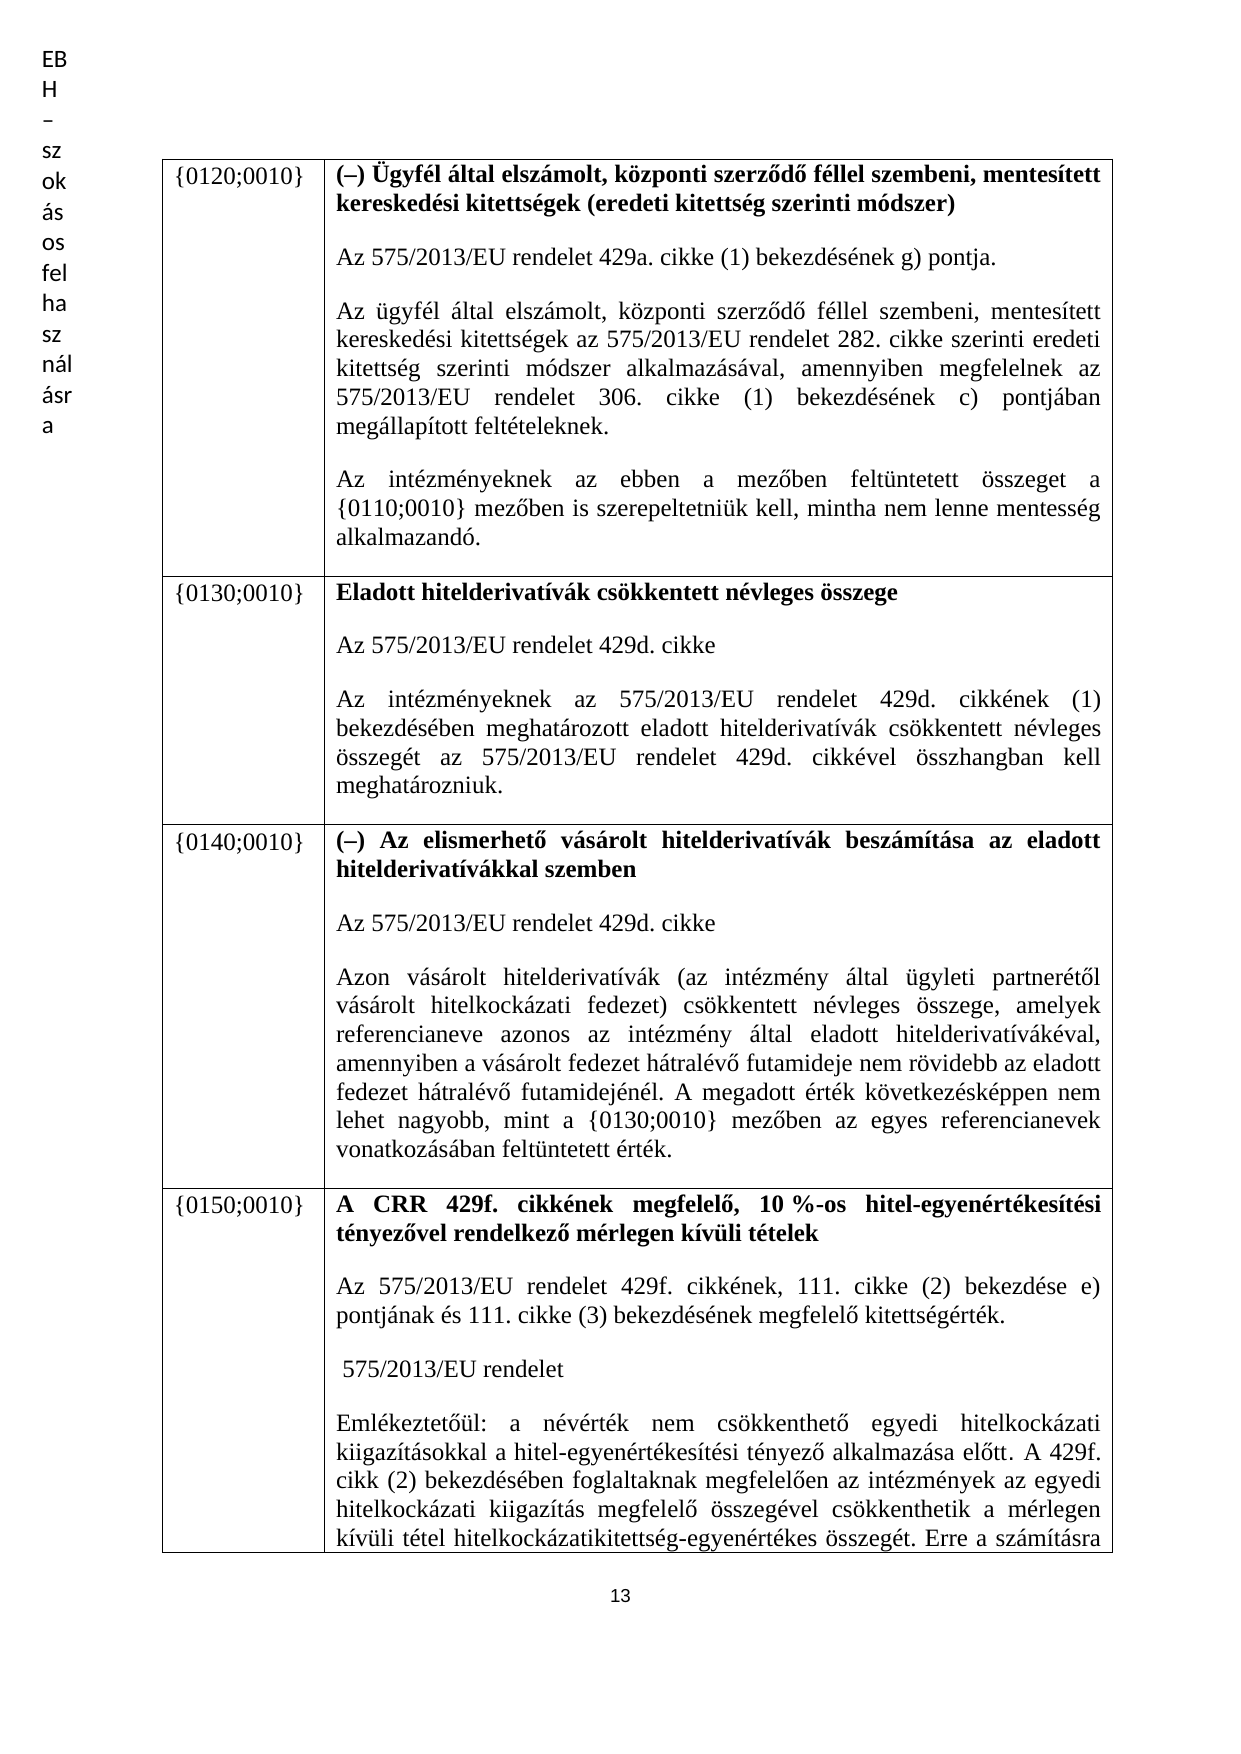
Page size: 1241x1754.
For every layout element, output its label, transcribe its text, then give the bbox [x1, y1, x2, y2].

table_cell {0150;0010} [163, 1189, 324, 1552]
table_cell (–) Az elismerhető vásárolt hitelderivatívák beszámítása az eladott hitelderivatívákkal szemben Az 575/2013/EU rendelet 429d. cikke Azon vásárolt hitelderivatívák (az intézmény által ügyleti partnerétől vásárolt hitelkockázati fedezet) csökkentett névleges összege, amelyek referencianeve azonos az intézmény által eladott hitelderivatívákéval, amennyiben a vásárolt fedezet hátralévő futamideje nem rövidebb az eladott fedezet hátralévő futamidejénél. A megadott érték következésképpen nem lehet nagyobb, mint a {0130;0010} mezőben az egyes referencianevek vonatkozásában feltüntetett érték. [325, 825, 1112, 1188]
table_cell {0140;0010} [163, 825, 324, 1188]
table_cell (–) Ügyfél által elszámolt, központi szerződő féllel szembeni, mentesített kereskedési kitettségek (eredeti kitettség szerinti módszer) Az 575/2013/EU rendelet 429a. cikke (1) bekezdésének g) pontja. Az ügyfél által elszámolt, központi szerződő féllel szembeni, mentesített kereskedési kitettségek az 575/2013/EU rendelet 282. cikke szerinti eredeti kitettség szerinti módszer alkalmazásával, amennyiben megfelelnek az 575/2013/EU rendelet 306. cikke (1) bekezdésének c) pontjában megállapított feltételeknek. Az intézményeknek az ebben a mezőben feltüntetett összeget a {0110;0010} mezőben is szerepeltetniük kell, mintha nem lenne mentesség alkalmazandó. [325, 160, 1112, 576]
table_cell {0120;0010} [163, 160, 324, 576]
table_cell {0130;0010} [163, 577, 324, 824]
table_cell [325, 1189, 1112, 1552]
table_cell Eladott hitelderivatívák csökkentett névleges összege Az 575/2013/EU rendelet 429d. cikke Az intézményeknek az 575/2013/EU rendelet 429d. cikkének (1) bekezdésében meghatározott eladott hitelderivatívák csökkentett névleges összegét az 575/2013/EU rendelet 429d. cikkével összhangban kell meghatározniuk. [325, 577, 1112, 824]
